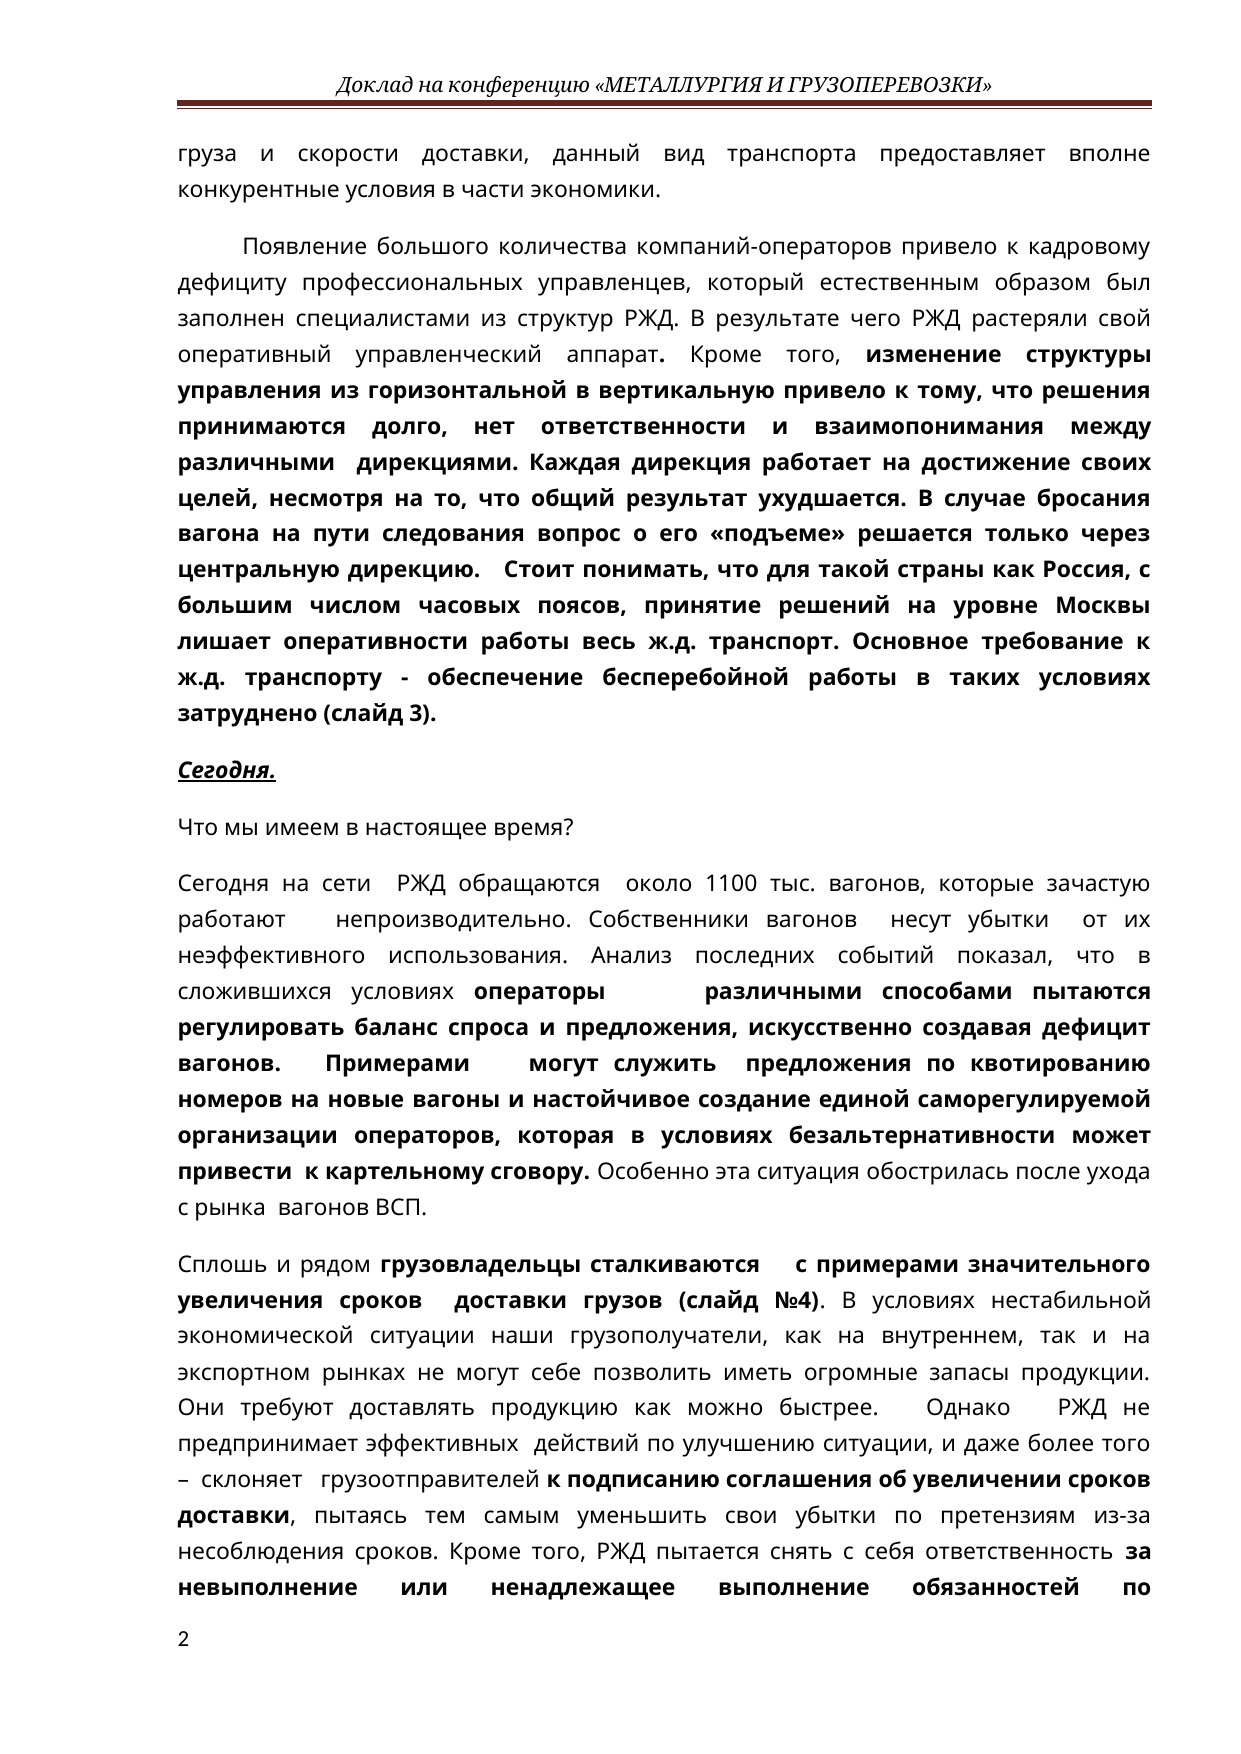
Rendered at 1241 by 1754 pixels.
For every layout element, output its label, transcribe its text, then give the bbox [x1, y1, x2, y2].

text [177, 1248, 1152, 1602]
text Появление большого количества компаний-операторов привело к кадровому дефициту профессиональных управленцев, который естественным образом был заполнен специалистами из структур РЖД. В результате чего РЖД растеряли свой оперативный управленческий аппарат. Кроме того, изменение структуры управления из горизонтальной в вертикальную привело к тому, что решения принимаются долго, нет ответственности и взаимопонимания между различными дирекциями. Каждая дирекция работает на достижение своих целей, несмотря на то, что общий результат ухудшается. В случае бросания вагона на пути следования вопрос о его «подъеме» решается только через центральную дирекцию. Стоит понимать, что для такой страны как Россия, с большим числом часовых поясов, принятие решений на уровне Москвы лишает оперативности работы весь ж.д. транспорт. Основное требование к ж.д. транспорту - обеспечение бесперебойной работы в таких условиях затруднено (слайд 3). [177, 230, 1152, 728]
text Сегодня на сети РЖД обращаются около 1100 тыс. вагонов, которые зачастую работают непроизводительно. Собственники вагонов несут убытки от их неэффективного использования. Анализ последних событий показал, что в сложившихся условиях операторы различными способами пытаются регулировать баланс спроса и предложения, искусственно создавая дефицит вагонов. Примерами могут служить предложения по квотированию номеров на новые вагоны и настойчивое создание единой саморегулируемой организации операторов, которая в условиях безальтернативности может привести к картельному сговору. Особенно эта ситуация обострилась после ухода с рынка вагонов ВСП. [177, 867, 1152, 1222]
text Сегодня. [177, 754, 1152, 785]
text Что мы имеем в настоящее время? [177, 811, 1152, 842]
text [177, 137, 1152, 204]
